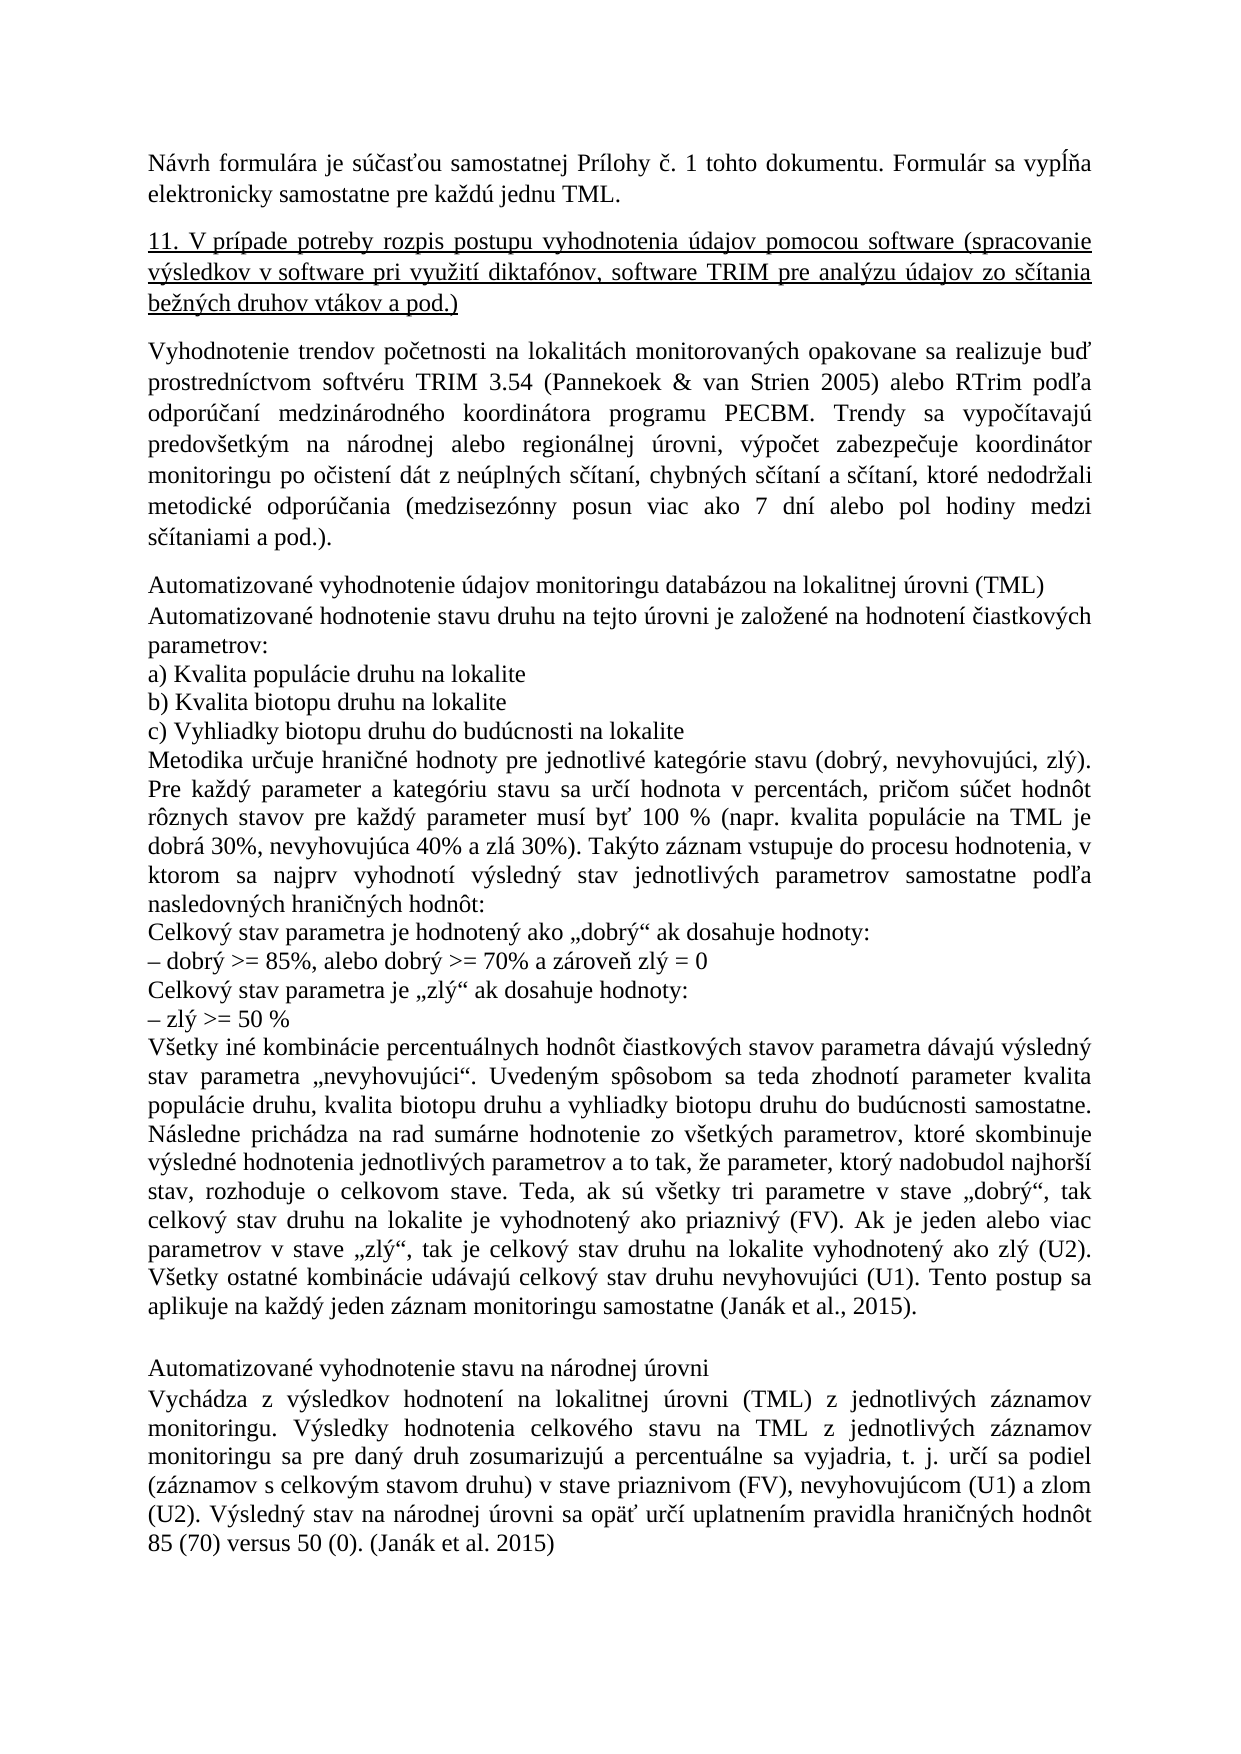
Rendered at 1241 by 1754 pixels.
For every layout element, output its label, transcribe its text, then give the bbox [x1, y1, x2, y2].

text Automatizované hodnotenie stavu druhu na tejto úrovni je založené na hodnotení čiastkových parametrov: [148, 601, 1093, 659]
text Metodika určuje hraničné hodnoty pre jednotlivé kategórie stavu (dobrý, nevyhovujúci, zlý). Pre každý parameter a kategóriu stavu sa určí hodnota v percentách, pričom súčet hodnôt rôznych stavov pre každý parameter musí byť 100 % (napr. kvalita populácie na TML je dobrá 30%, nevyhovujúca 40% a zlá 30%). Takýto záznam vstupuje do procesu hodnotenia, v ktorom sa najprv vyhodnotí výsledný stav jednotlivých parametrov samostatne podľa nasledovných hraničných hodnôt: [148, 745, 1093, 917]
text – dobrý >= 85%, alebo dobrý >= 70% a zároveň zlý = 0 [148, 946, 1093, 975]
subtitle Automatizované vyhodnotenie stavu na národnej úrovni [148, 1353, 1093, 1382]
text Celkový stav parametra je hodnotený ako „dobrý“ ak dosahuje hodnoty: [148, 917, 1093, 946]
text Celkový stav parametra je „zlý“ ak dosahuje hodnoty: [148, 975, 1093, 1004]
text Návrh formulára je súčasťou samostatnej Prílohy č. 1 tohto dokumentu. Formulár sa vypĺňa elektronicky samostatne pre každú jednu TML. [148, 148, 1093, 207]
text a) Kvalita populácie druhu na lokalite [148, 659, 1093, 687]
text 11. V prípade potreby rozpis postupu vyhodnotenia údajov pomocou software (spracovanie výsledkov v software pri využití diktafónov, software TRIM pre analýzu údajov zo sčítania bežných druhov vtákov a pod.) [148, 226, 1093, 317]
text Vychádza z výsledkov hodnotení na lokalitnej úrovni (TML) z jednotlivých záznamov monitoringu. Výsledky hodnotenia celkového stavu na TML z jednotlivých záznamov monitoringu sa pre daný druh zosumarizujú a percentuálne sa vyjadria, t. j. určí sa podiel (záznamov s celkovým stavom druhu) v stave priaznivom (FV), nevyhovujúcom (U1) a zlom (U2). Výsledný stav na národnej úrovni sa opäť určí uplatnením pravidla hraničných hodnôt 85 (70) versus 50 (0). (Janák et al. 2015) [148, 1384, 1093, 1556]
text Všetky iné kombinácie percentuálnych hodnôt čiastkových stavov parametra dávajú výsledný stav parametra „nevyhovujúci“. Uvedeným spôsobom sa teda zhodnotí parameter kvalita populácie druhu, kvalita biotopu druhu a vyhliadky biotopu druhu do budúcnosti samostatne. Následne prichádza na rad sumárne hodnotenie zo všetkých parametrov, ktoré skombinuje výsledné hodnotenia jednotlivých parametrov a to tak, že parameter, ktorý nadobudol najhorší stav, rozhoduje o celkovom stave. Teda, ak sú všetky tri parametre v stave „dobrý“, tak celkový stav druhu na lokalite je vyhodnotený ako priaznivý (FV). Ak je jeden alebo viac parametrov v stave „zlý“, tak je celkový stav druhu na lokalite vyhodnotený ako zlý (U2). Všetky ostatné kombinácie udávajú celkový stav druhu nevyhovujúci (U1). Tento postup sa aplikuje na každý jeden záznam monitoringu samostatne (Janák et al., 2015). [148, 1032, 1093, 1320]
subtitle Automatizované vyhodnotenie údajov monitoringu databázou na lokalitnej úrovni (TML) [148, 570, 1093, 599]
text Vyhodnotenie trendov početnosti na lokalitách monitorovaných opakovane sa realizuje buď prostredníctvom softvéru TRIM 3.54 (Pannekoek & van Strien 2005) alebo RTrim podľa odporúčaní medzinárodného koordinátora programu PECBM. Trendy sa vypočítavajú predovšetkým na národnej alebo regionálnej úrovni, výpočet zabezpečuje koordinátor monitoringu po očistení dát z neúplných sčítaní, chybných sčítaní a sčítaní, ktoré nedodržali metodické odporúčania (medzisezónny posun viac ako 7 dní alebo pol hodiny medzi sčítaniami a pod.). [148, 336, 1093, 551]
text – zlý >= 50 % [148, 1004, 1093, 1032]
text c) Vyhliadky biotopu druhu do budúcnosti na lokalite [148, 716, 1093, 745]
text b) Kvalita biotopu druhu na lokalite [148, 687, 1093, 716]
